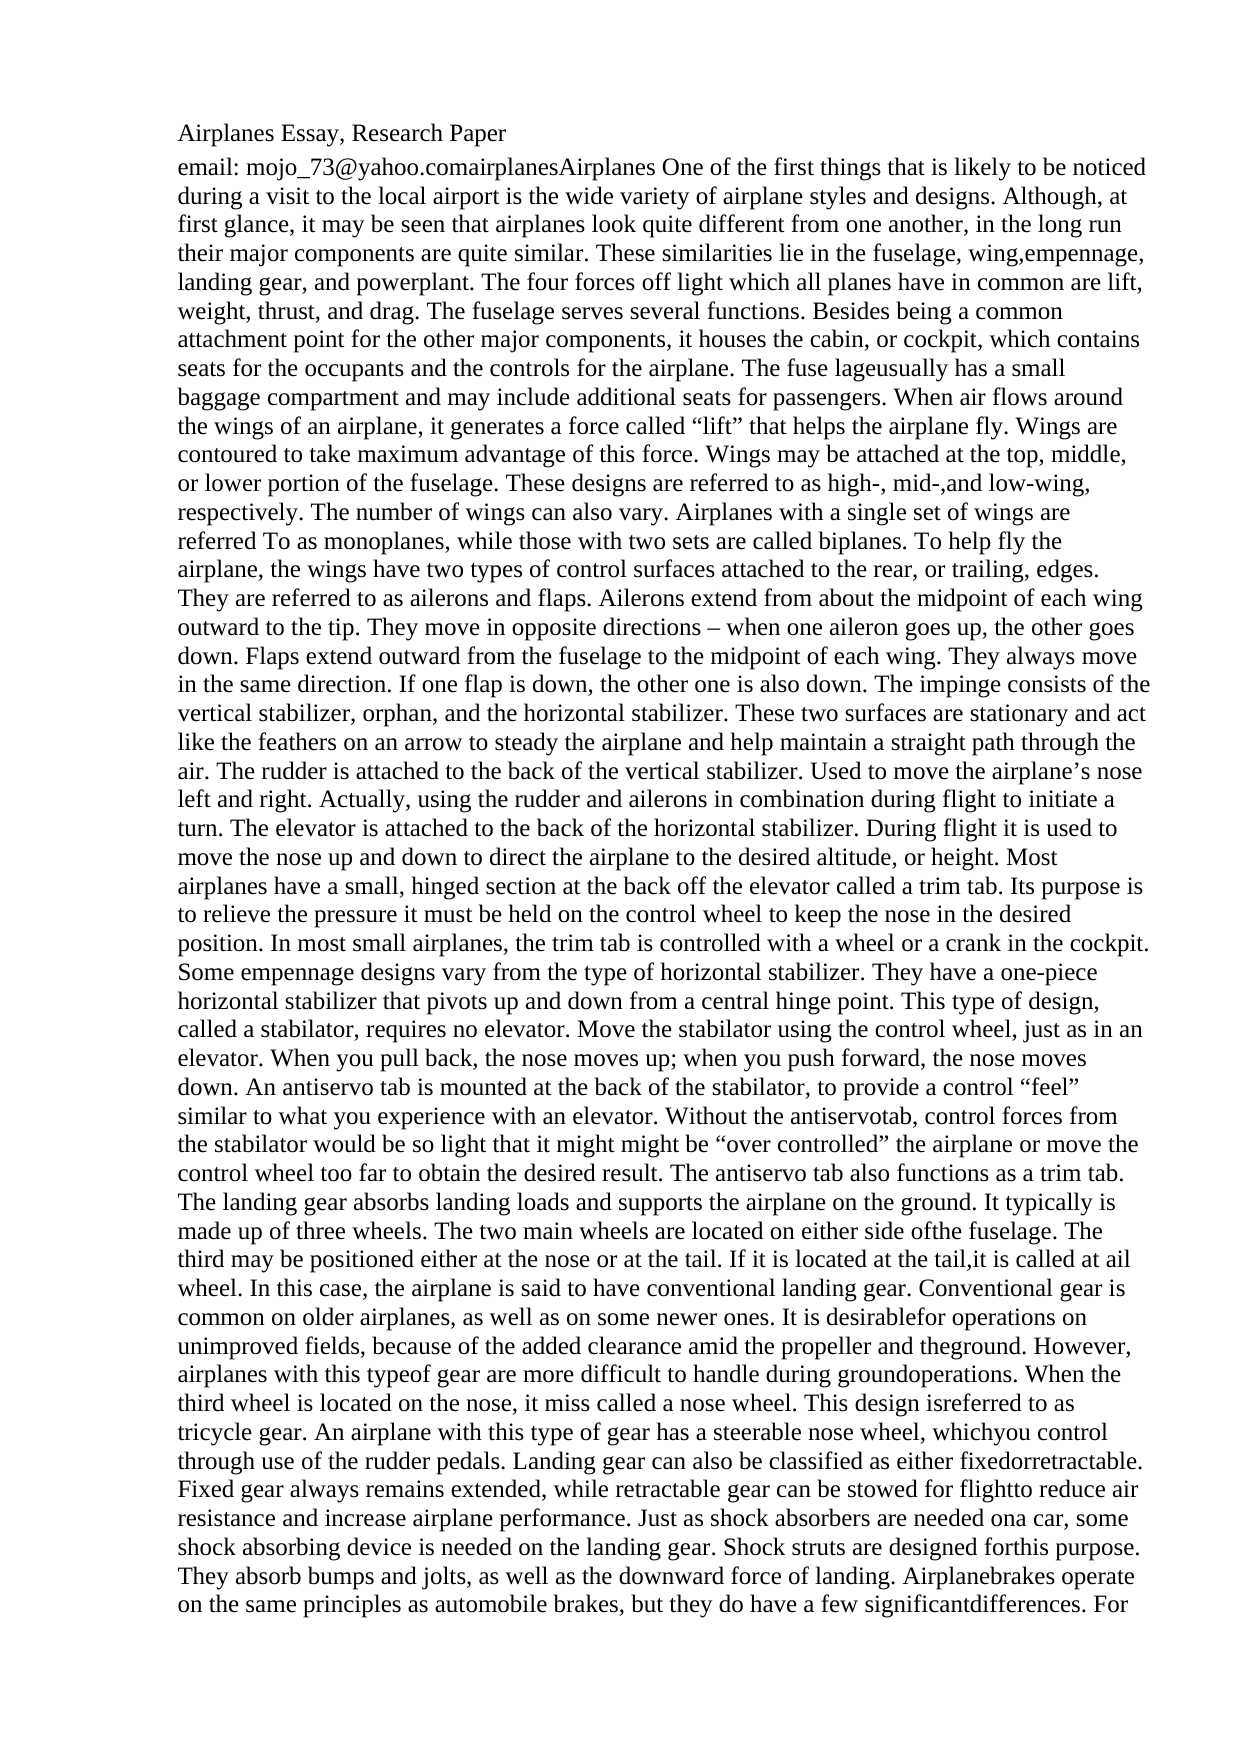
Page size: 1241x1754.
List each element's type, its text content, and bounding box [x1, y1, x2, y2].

text Airplanes Essay, Research Paper [177, 118, 1152, 147]
